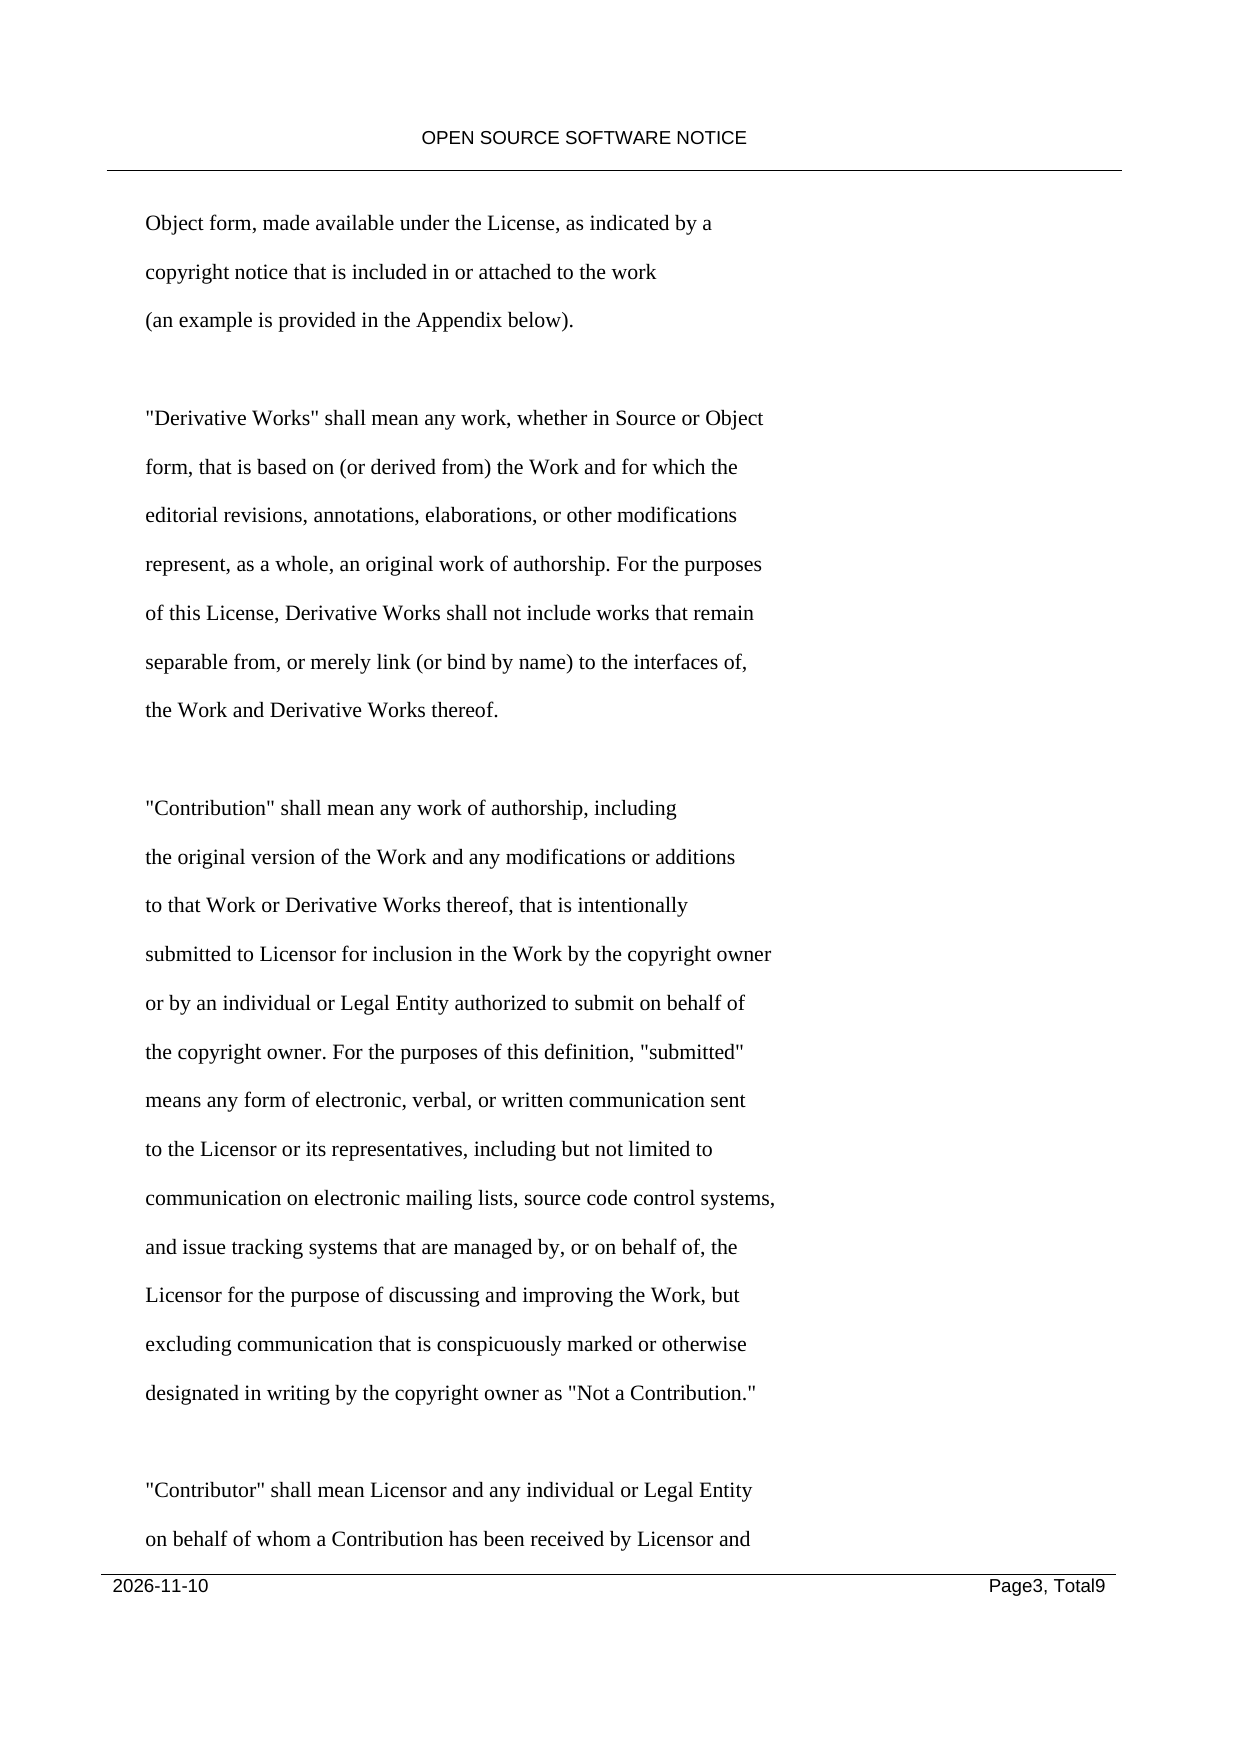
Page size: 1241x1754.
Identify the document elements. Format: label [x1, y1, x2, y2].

text [112, 206, 1128, 1555]
